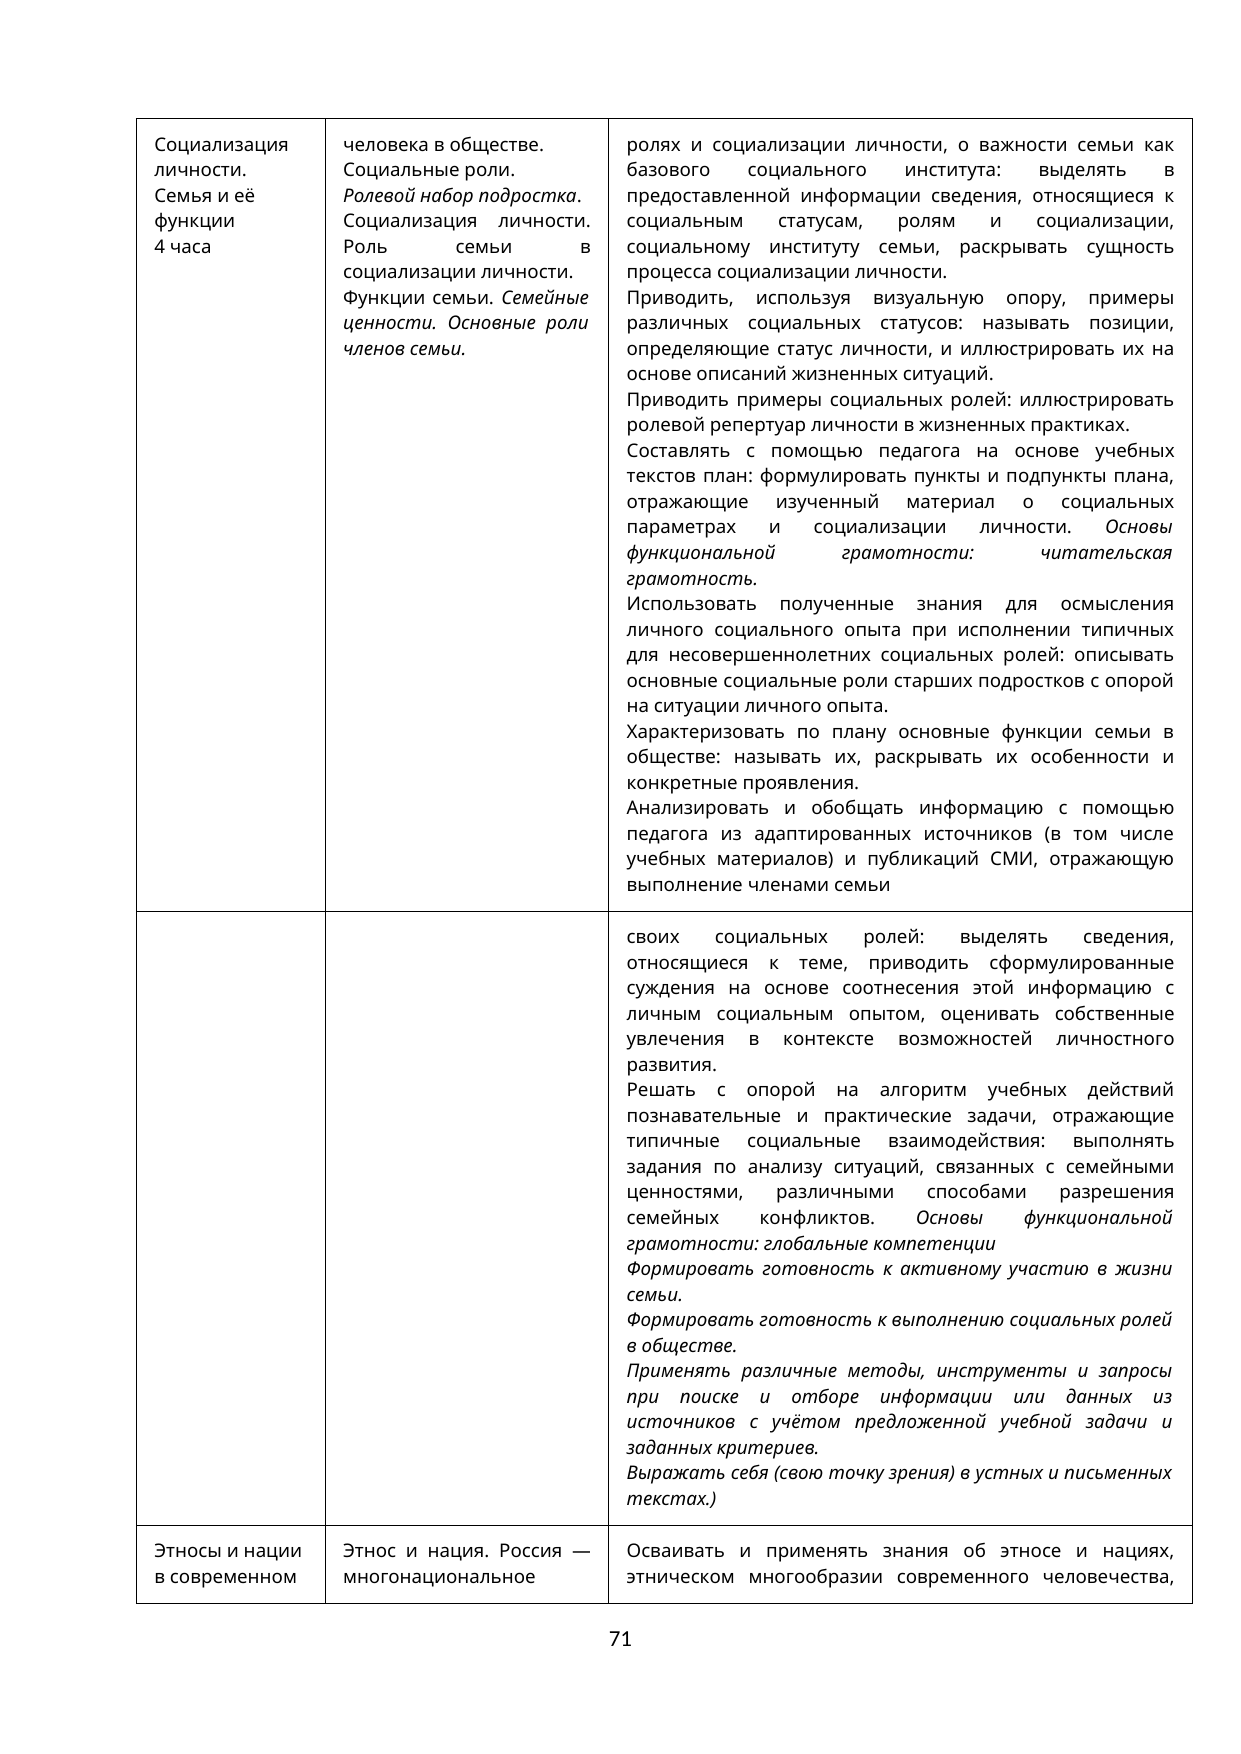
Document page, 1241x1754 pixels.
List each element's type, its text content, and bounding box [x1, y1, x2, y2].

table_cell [326, 119, 608, 911]
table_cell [137, 119, 325, 911]
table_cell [609, 119, 1192, 911]
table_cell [326, 1526, 608, 1603]
table_cell своих социальных ролей: выделять сведения, относящиеся к теме, приводить сформулированные суждения на основе соотнесения этой информацию с личным социальным опытом, оценивать собственные увлечения в контексте возможностей личностного развития. Решать с опорой на алгоритм учебных действий познавательные и практические задачи, отражающие типичные социальные взаимодействия: выполнять задания по анализу ситуаций, связанных с семейными ценностями, различными способами разрешения семейных конфликтов. Основы функциональной грамотности: глобальные компетенции Формировать готовность к активному участию в жизни семьи. Формировать готовность к выполнению социальных ролей в обществе. Применять различные методы, инструменты и запросы при поиске и отборе информации или данных из источников с учётом предложенной учебной задачи и заданных критериев. Выражать себя (свою точку зрения) в устных и письменных текстах.) [609, 912, 1192, 1525]
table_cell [137, 1526, 325, 1603]
table_cell [326, 912, 608, 1525]
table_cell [609, 1526, 1192, 1603]
table_cell [137, 912, 325, 1525]
